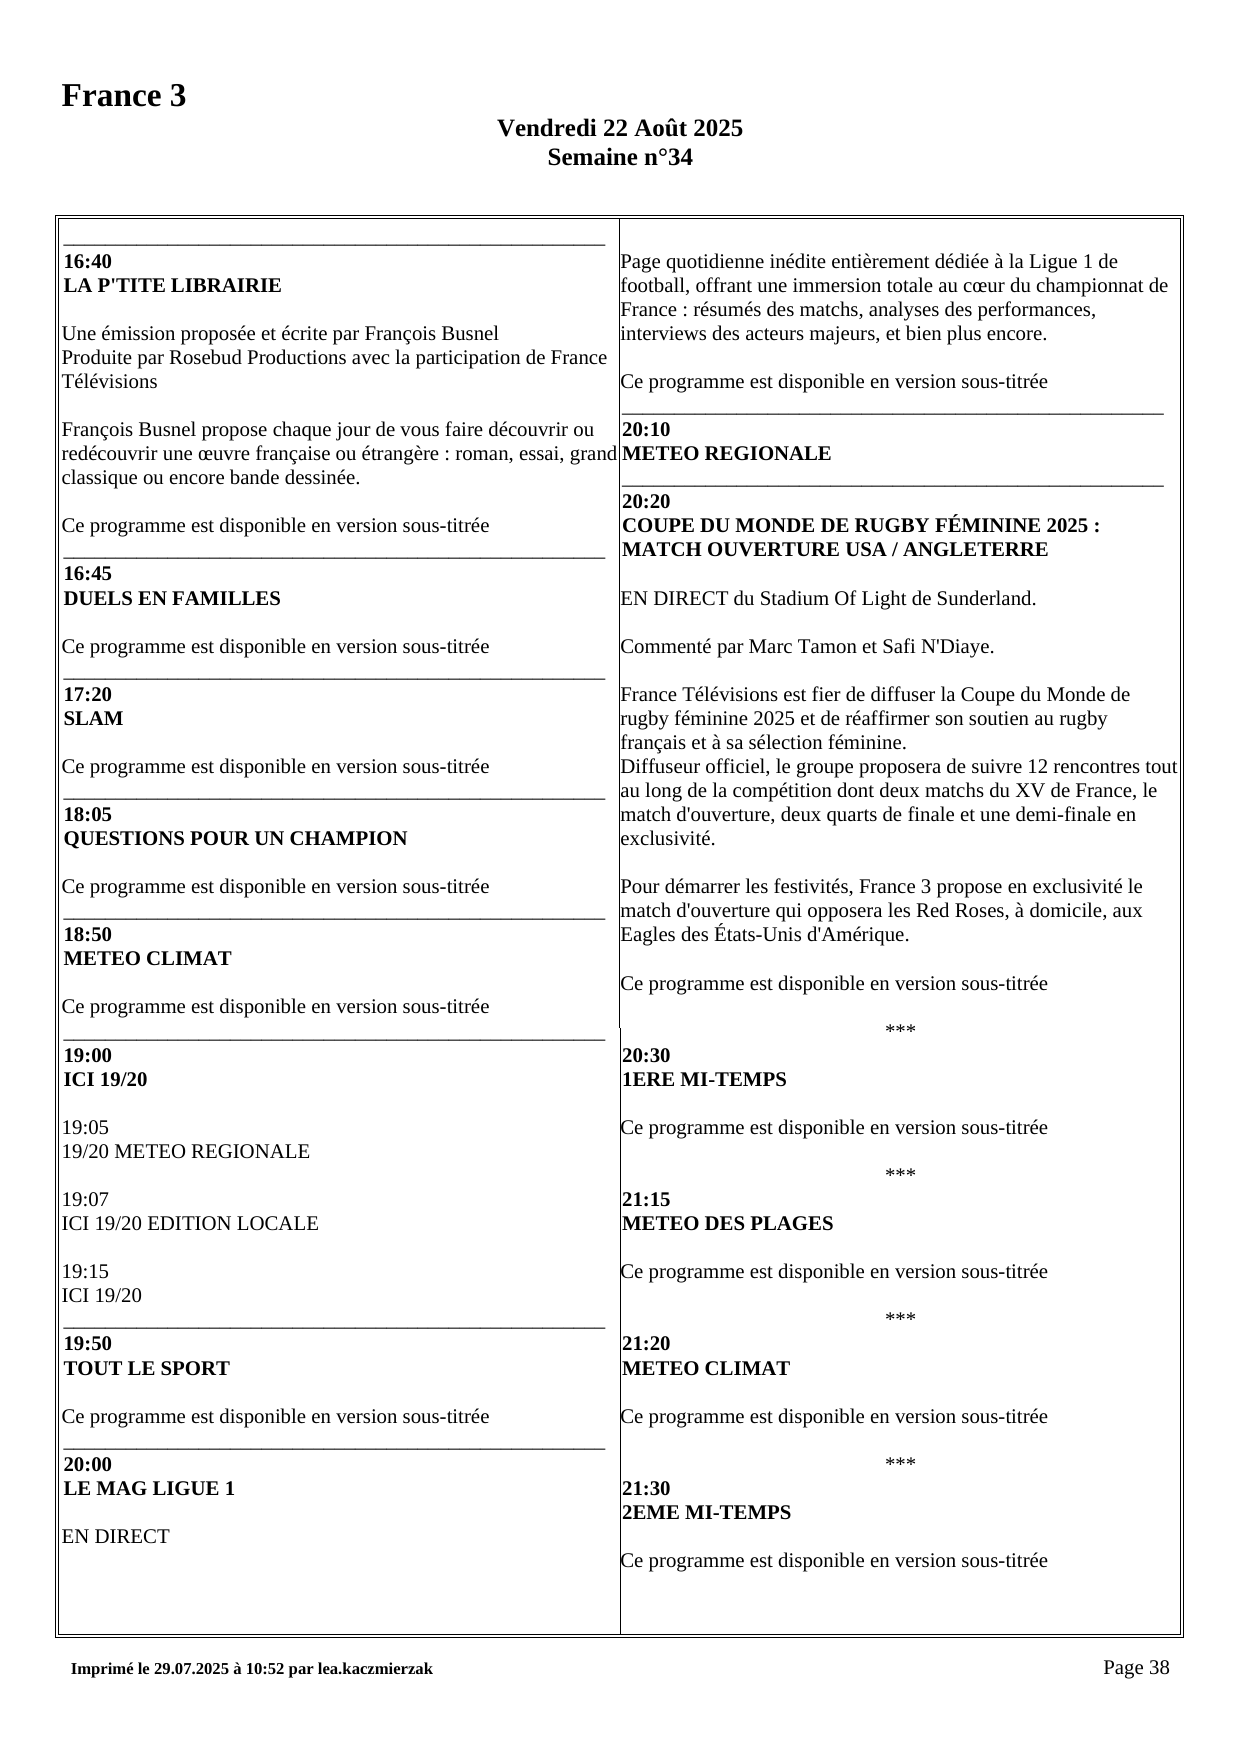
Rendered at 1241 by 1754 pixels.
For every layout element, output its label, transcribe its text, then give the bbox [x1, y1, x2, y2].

text Ce programme est disponible en version sous-titrée [61, 994, 620, 1018]
text 18:05 [63, 802, 620, 826]
text ____________________________________________________ [63, 898, 620, 922]
text METEO REGIONALE [622, 441, 1179, 465]
text ____________________________________________________ [63, 537, 620, 561]
text 16:45 [63, 561, 620, 585]
text *** [622, 1163, 1179, 1187]
text ____________________________________________________ [63, 1307, 620, 1331]
text 1ERE MI-TEMPS [622, 1067, 1179, 1091]
text SLAM [63, 706, 620, 730]
text 17:20 [63, 682, 620, 706]
text Ce programme est disponible en version sous-titrée [620, 1259, 1179, 1283]
text Une émission proposée et écrite par François Busnel Produite par Rosebud Productions avec la participation de France Télévisions François Busnel propose chaque jour de vous faire découvrir ou redécouvrir une œuvre française ou étrangère : roman, essai, grand classique ou encore bande dessinée. [61, 297, 620, 489]
text Ce programme est disponible en version sous-titrée [620, 369, 1179, 393]
text QUESTIONS POUR UN CHAMPION [63, 826, 620, 850]
text COUPE DU MONDE DE RUGBY FÉMININE 2025 : MATCH OUVERTURE USA / ANGLETERRE [622, 513, 1179, 561]
text 19:05 19/20 METEO REGIONALE 19:07 ICI 19/20 EDITION LOCALE 19:15 ICI 19/20 [61, 1091, 620, 1307]
text METEO CLIMAT [63, 946, 620, 970]
text ____________________________________________________ [622, 465, 1179, 489]
text ____________________________________________________ [622, 393, 1179, 417]
text *** [622, 1452, 1179, 1476]
text 21:20 [622, 1331, 1179, 1355]
text 19:50 [63, 1331, 620, 1355]
text DUELS EN FAMILLES [63, 585, 620, 609]
text 2EME MI-TEMPS [622, 1500, 1179, 1524]
text EN DIRECT du Stadium Of Light de Sunderland. Commenté par Marc Tamon et Safi N'Diaye. France Télévisions est fier de diffuser la Coupe du Monde de rugby féminine 2025 et de réaffirmer son soutien au rugby français et à sa sélection féminine. Diffuseur officiel, le groupe proposera de suivre 12 rencontres tout au long de la compétition dont deux matchs du XV de France, le match d'ouverture, deux quarts de finale et une demi-finale en exclusivité. Pour démarrer les festivités, France 3 propose en exclusivité le match d'ouverture qui opposera les Red Roses, à domicile, aux Eagles des États-Unis d'Amérique. [620, 561, 1179, 946]
text LE MAG LIGUE 1 [63, 1476, 620, 1500]
text Ce programme est disponible en version sous-titrée [61, 1403, 620, 1428]
text 19:00 [63, 1043, 620, 1067]
text *** [622, 1018, 1179, 1043]
text Ce programme est disponible en version sous-titrée [620, 970, 1179, 994]
text 20:10 [622, 417, 1179, 441]
text ____________________________________________________ [63, 658, 620, 682]
text METEO DES PLAGES [622, 1211, 1179, 1235]
text *** [622, 1307, 1179, 1331]
text EN DIRECT [61, 1500, 620, 1572]
text Ce programme est disponible en version sous-titrée [61, 513, 620, 537]
text METEO CLIMAT [622, 1355, 1179, 1379]
text Ce programme est disponible en version sous-titrée [61, 874, 620, 898]
text 21:30 [622, 1476, 1179, 1500]
text 20:30 [622, 1043, 1179, 1067]
text 20:20 [622, 489, 1179, 513]
text ____________________________________________________ [63, 1018, 620, 1043]
text Ce programme est disponible en version sous-titrée [61, 754, 620, 778]
text TOUT LE SPORT [63, 1355, 620, 1379]
text LA P'TITE LIBRAIRIE [63, 273, 620, 297]
text Ce programme est disponible en version sous-titrée [620, 1548, 1179, 1572]
text Ce programme est disponible en version sous-titrée [61, 633, 620, 658]
text ____________________________________________________ [63, 224, 620, 248]
text ____________________________________________________ [63, 778, 620, 802]
text Page quotidienne inédite entièrement dédiée à la Ligue 1 de football, offrant une immersion totale au cœur du championnat de France : résumés des matchs, analyses des performances, interviews des acteurs majeurs, et bien plus encore. [620, 224, 1179, 345]
text 18:50 [63, 922, 620, 946]
text 16:40 [63, 248, 620, 273]
text ICI 19/20 [63, 1067, 620, 1091]
text 20:00 [63, 1452, 620, 1476]
text Ce programme est disponible en version sous-titrée [620, 1403, 1179, 1428]
text 21:15 [622, 1187, 1179, 1211]
text Ce programme est disponible en version sous-titrée [620, 1115, 1179, 1139]
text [63, 1428, 620, 1452]
